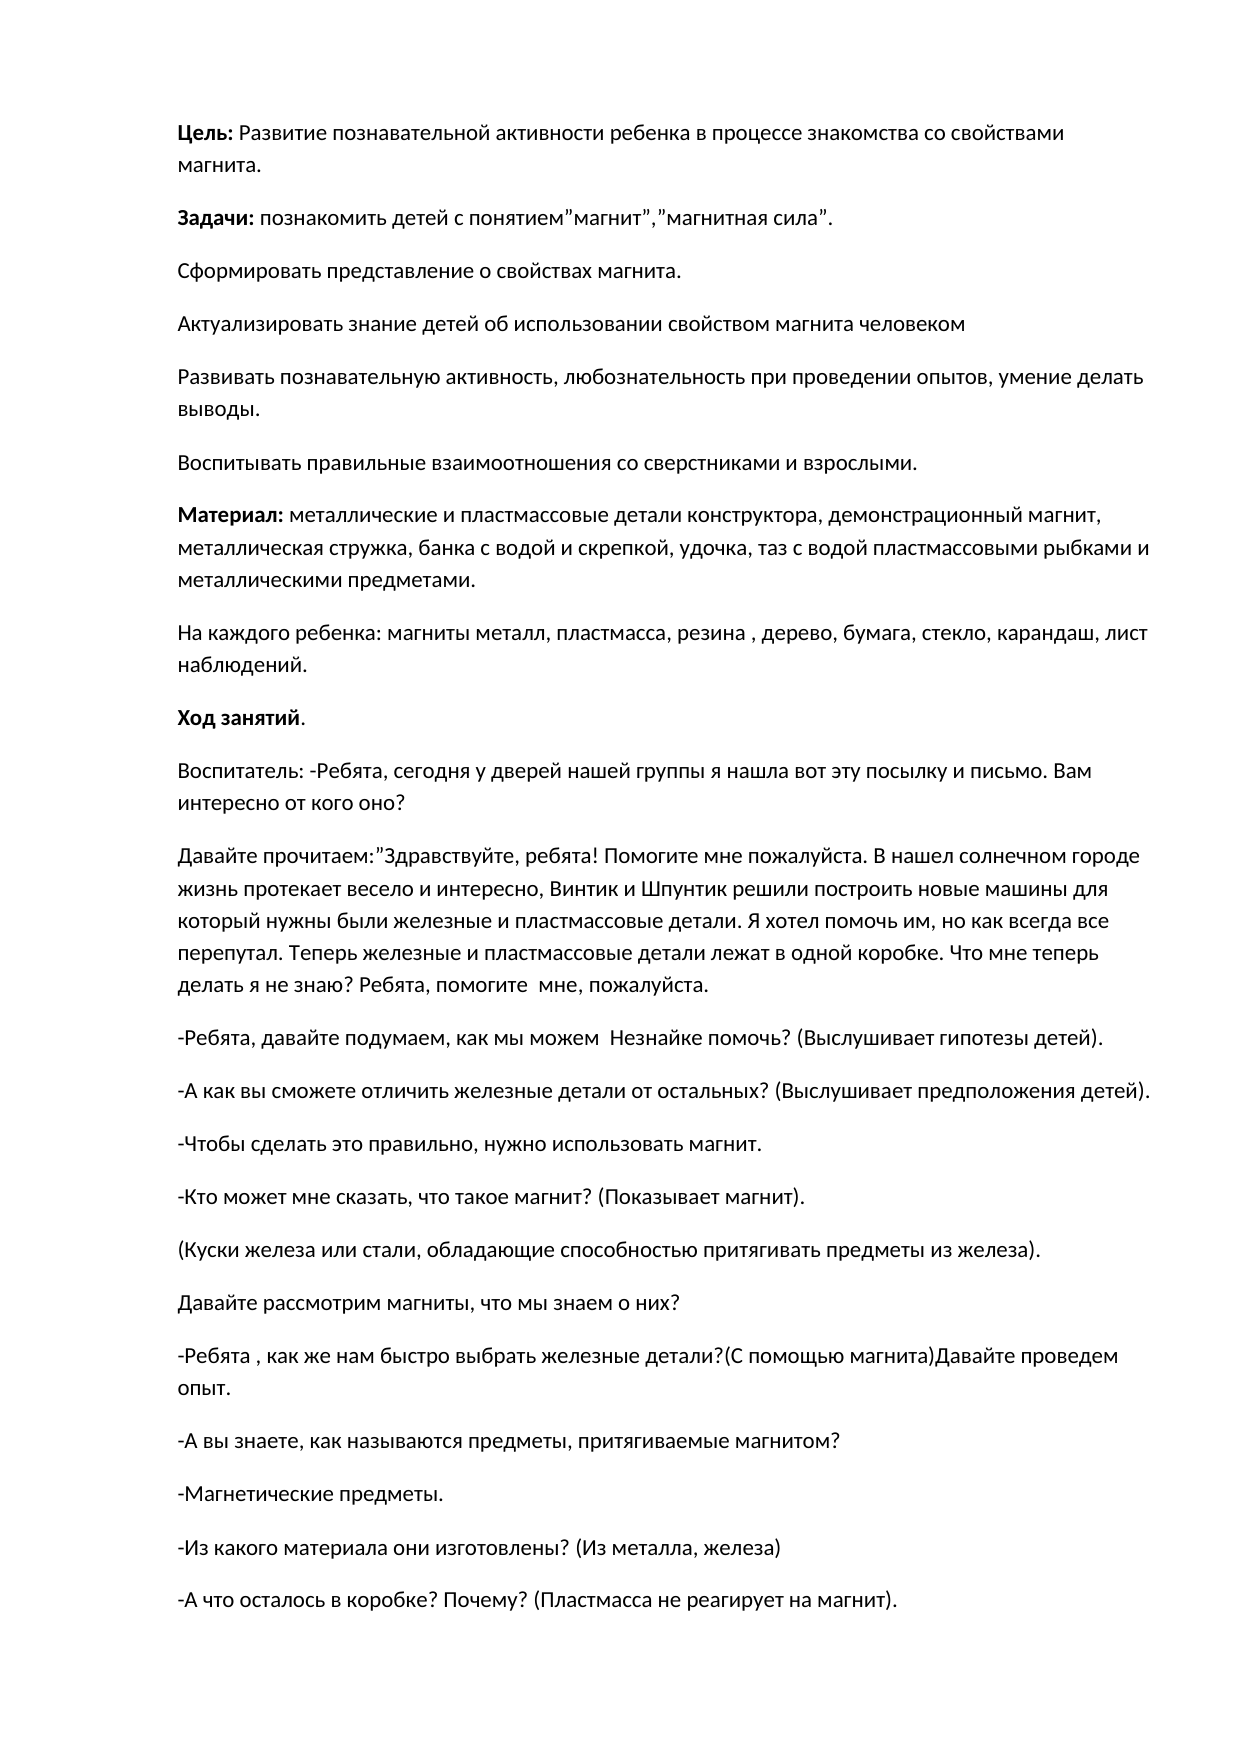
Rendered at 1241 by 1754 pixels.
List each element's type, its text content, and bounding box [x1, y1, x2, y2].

text Материал: металлические и пластмассовые детали конструктора, демонстрационный магнит, металлическая стружка, банка с водой и скрепкой, удочка, таз с водой пластмассовыми рыбками и металлическими предметами. [177, 501, 1152, 593]
text Ход занятий. [177, 703, 1152, 731]
text -Чтобы сделать это правильно, нужно использовать магнит. [177, 1129, 1152, 1157]
text На каждого ребенка: магниты металл, пластмасса, резина , дерево, бумага, стекло, карандаш, лист наблюдений. [177, 618, 1152, 678]
text Воспитывать правильные взаимоотношения со сверстниками и взрослыми. [177, 448, 1152, 476]
text -А вы знаете, как называются предметы, притягиваемые магнитом? [177, 1427, 1152, 1454]
text Воспитатель: -Ребята, сегодня у дверей нашей группы я нашла вот эту посылку и письмо. Вам интересно от кого оно? [177, 756, 1152, 816]
text Цель: Развитие познавательной активности ребенка в процессе знакомства со свойствами магнита. [177, 118, 1152, 178]
text -Ребята , как же нам быстро выбрать железные детали?(С помощью магнита)Давайте проведем опыт. [177, 1341, 1152, 1402]
text -А что осталось в коробке? Почему? (Пластмасса не реагирует на магнит). [177, 1586, 1152, 1614]
text -Магнетические предметы. [177, 1479, 1152, 1508]
text -Из какого материала они изготовлены? (Из металла, железа) [177, 1533, 1152, 1561]
text -Ребята, давайте подумаем, как мы можем Незнайке помочь? (Выслушивает гипотезы детей). [177, 1023, 1152, 1051]
text -А как вы сможете отличить железные детали от остальных? (Выслушивает предположения детей). [177, 1076, 1152, 1104]
text Давайте рассмотрим магниты, что мы знаем о них? [177, 1288, 1152, 1316]
text (Куски железа или стали, обладающие способностью притягивать предметы из железа). [177, 1235, 1152, 1263]
text Задачи: познакомить детей с понятием”магнит”,”магнитная сила”. [177, 203, 1152, 231]
text Давайте прочитаем:”Здравствуйте, ребята! Помогите мне пожалуйста. В нашел солнечном городе жизнь протекает весело и интересно, Винтик и Шпунтик решили построить новые машины для который нужны были железные и пластмассовые детали. Я хотел помочь им, но как всегда все перепутал. Теперь железные и пластмассовые детали лежат в одной коробке. Что мне теперь делать я не знаю? Ребята, помогите мне, пожалуйста. [177, 841, 1152, 998]
text -Кто может мне сказать, что такое магнит? (Показывает магнит). [177, 1182, 1152, 1210]
text Актуализировать знание детей об использовании свойством магнита человеком [177, 309, 1152, 337]
text Развивать познавательную активность, любознательность при проведении опытов, умение делать выводы. [177, 362, 1152, 423]
text Сформировать представление о свойствах магнита. [177, 256, 1152, 284]
